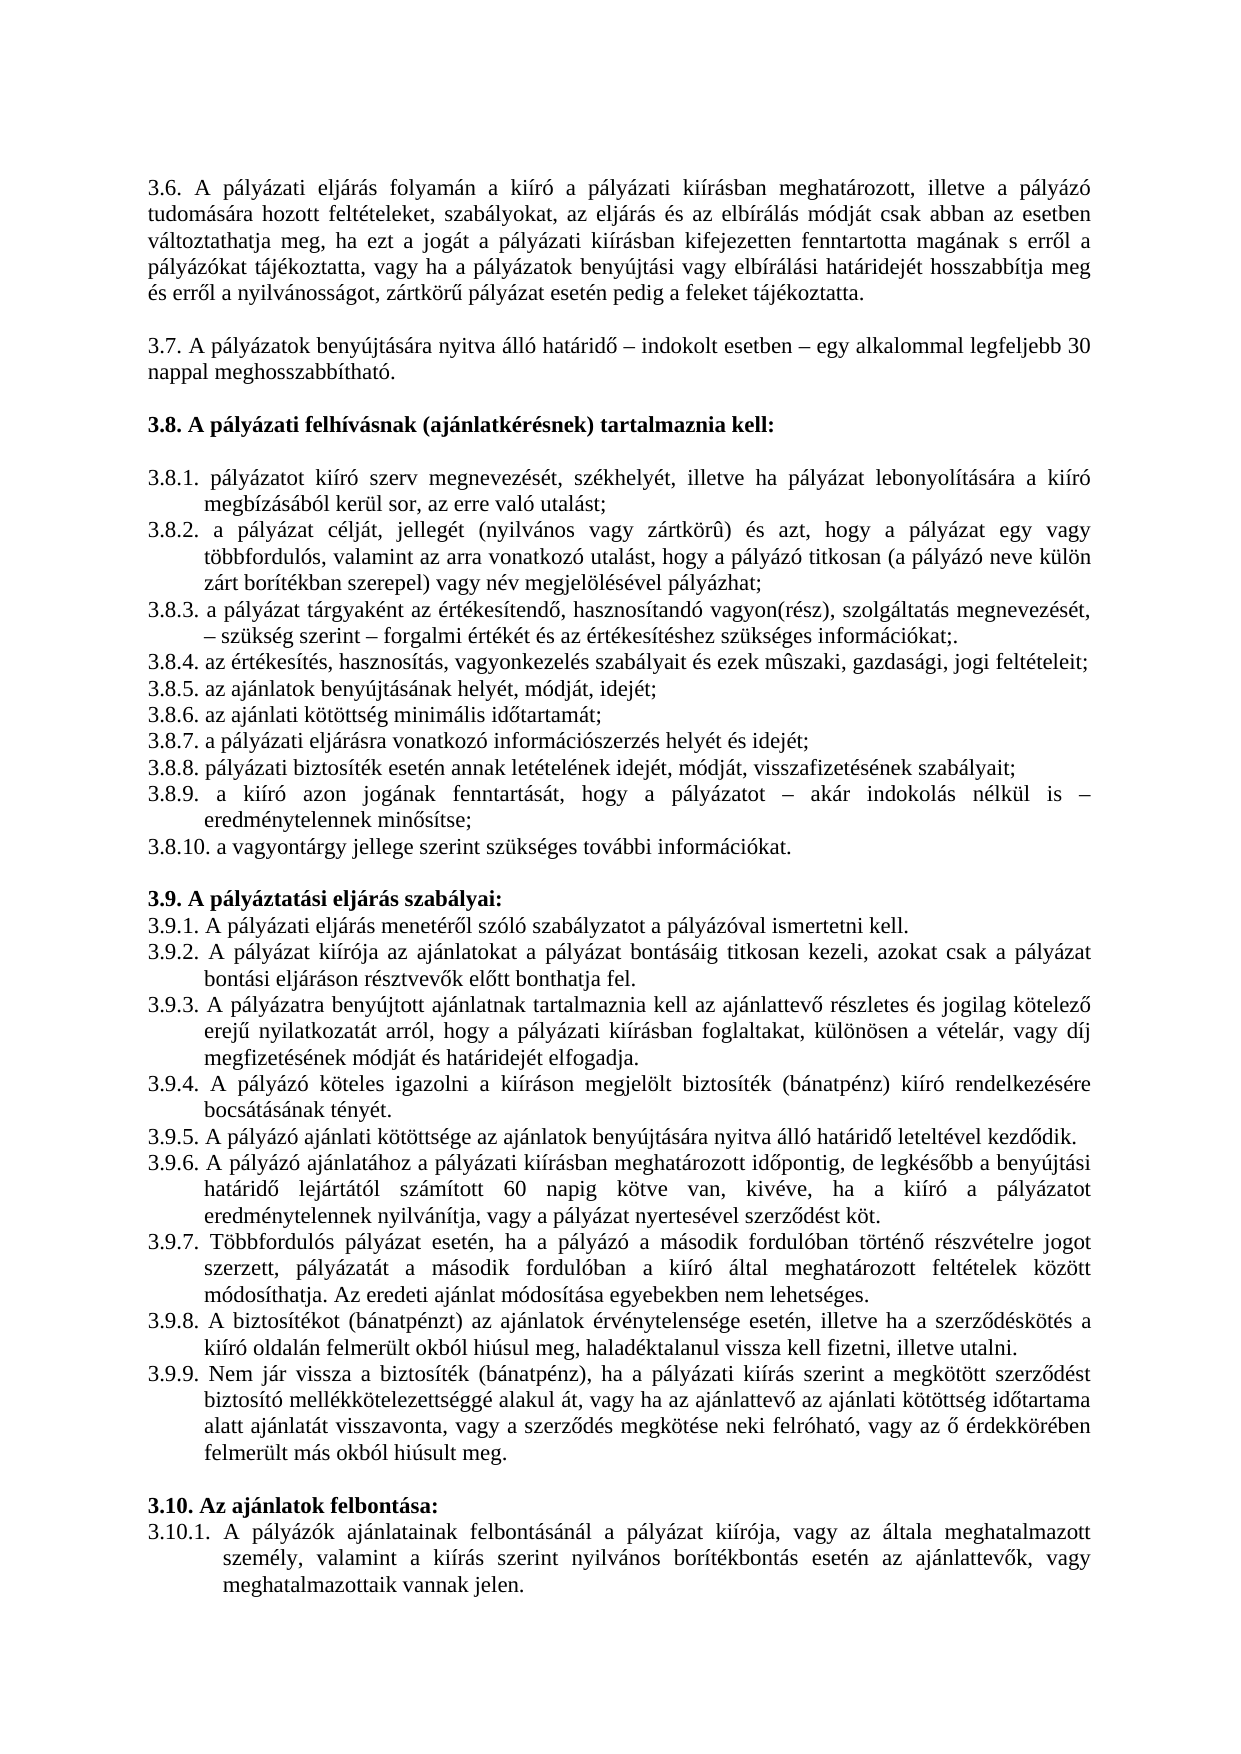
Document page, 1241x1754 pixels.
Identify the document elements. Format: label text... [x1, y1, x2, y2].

text 3.9.9. Nem jár vissza a biztosíték (bánatpénz), ha a pályázati kiírás szerint a megkötött szerződést biztosító mellékkötelezettséggé alakul át, vagy ha az ajánlattevő az ajánlati kötöttség időtartama alatt ajánlatát visszavonta, vagy a szerződés megkötése neki felróható, vagy az ő érdekkörében felmerült más okból hiúsult meg. [148, 1360, 1093, 1465]
text 3.9.4. A pályázó köteles igazolni a kiíráson megjelölt biztosíték (bánatpénz) kiíró rendelkezésére bocsátásának tényét. [148, 1070, 1093, 1123]
text 3.7. A pályázatok benyújtására nyitva álló határidő – indokolt esetben – egy alkalommal legfeljebb 30 nappal meghosszabbítható. [148, 332, 1093, 385]
text 3.10. Az ajánlatok felbontása: [148, 1492, 1093, 1518]
text 3.8.2. a pályázat célját, jellegét (nyilvános vagy zártkörû) és azt, hogy a pályázat egy vagy többfordulós, valamint az arra vonatkozó utalást, hogy a pályázó titkosan (a pályázó neve külön zárt borítékban szerepel) vagy név megjelölésével pályázhat; [148, 517, 1093, 596]
text 3.8. A pályázati felhívásnak (ajánlatkérésnek) tartalmaznia kell: [148, 411, 1093, 437]
text 3.8.1. pályázatot kiíró szerv megnevezését, székhelyét, illetve ha pályázat lebonyolítására a kiíró megbízásából kerül sor, az erre való utalást; [148, 464, 1093, 517]
text 3.9.8. A biztosítékot (bánatpénzt) az ajánlatok érvénytelensége esetén, illetve ha a szerződéskötés a kiíró oldalán felmerült okból hiúsul meg, haladéktalanul vissza kell fizetni, illetve utalni. [148, 1307, 1093, 1360]
text 3.9.7. Többfordulós pályázat esetén, ha a pályázó a második fordulóban történő részvételre jogot szerzett, pályázatát a második fordulóban a kiíró által meghatározott feltételek között módosíthatja. Az eredeti ajánlat módosítása egyebekben nem lehetséges. [148, 1228, 1093, 1307]
text 3.8.10. a vagyontárgy jellege szerint szükséges további információkat. [148, 833, 1093, 859]
text 3.8.4. az értékesítés, hasznosítás, vagyonkezelés szabályait és ezek mûszaki, gazdasági, jogi feltételeit; [148, 648, 1093, 675]
text 3.8.6. az ajánlati kötöttség minimális időtartamát; [148, 701, 1093, 727]
text 3.9.3. A pályázatra benyújtott ajánlatnak tartalmaznia kell az ajánlattevő részletes és jogilag kötelező erejű nyilatkozatát arról, hogy a pályázati kiírásban foglaltakat, különösen a vételár, vagy díj megfizetésének módját és határidejét elfogadja. [148, 991, 1093, 1070]
text 3.9.5. A pályázó ajánlati kötöttsége az ajánlatok benyújtására nyitva álló határidő leteltével kezdődik. [148, 1123, 1093, 1149]
text 3.9. A pályáztatási eljárás szabályai: [148, 886, 1093, 912]
text 3.8.3. a pályázat tárgyaként az értékesítendő, hasznosítandó vagyon(rész), szolgáltatás megnevezését, – szükség szerint – forgalmi értékét és az értékesítéshez szükséges információkat;. [148, 596, 1093, 648]
text 3.9.1. A pályázati eljárás menetéről szóló szabályzatot a pályázóval ismertetni kell. [148, 912, 1093, 938]
text 3.8.9. a kiíró azon jogának fenntartását, hogy a pályázatot – akár indokolás nélkül is – eredménytelennek minősítse; [148, 780, 1093, 833]
text 3.8.7. a pályázati eljárásra vonatkozó információszerzés helyét és idejét; [148, 727, 1093, 754]
text 3.10.1. A pályázók ajánlatainak felbontásánál a pályázat kiírója, vagy az általa meghatalmazott személy, valamint a kiírás szerint nyilvános borítékbontás esetén az ajánlattevők, vagy meghatalmazottaik vannak jelen. [148, 1518, 1093, 1597]
text 3.9.2. A pályázat kiírója az ajánlatokat a pályázat bontásáig titkosan kezeli, azokat csak a pályázat bontási eljáráson résztvevők előtt bonthatja fel. [148, 938, 1093, 991]
text 3.8.8. pályázati biztosíték esetén annak letételének idejét, módját, visszafizetésének szabályait; [148, 754, 1093, 780]
text 3.8.5. az ajánlatok benyújtásának helyét, módját, idejét; [148, 675, 1093, 701]
text 3.6. A pályázati eljárás folyamán a kiíró a pályázati kiírásban meghatározott, illetve a pályázó tudomására hozott feltételeket, szabályokat, az eljárás és az elbírálás módját csak abban az esetben változtathatja meg, ha ezt a jogát a pályázati kiírásban kifejezetten fenntartotta magának s erről a pályázókat tájékoztatta, vagy ha a pályázatok benyújtási vagy elbírálási határidejét hosszabbítja meg és erről a nyilvánosságot, zártkörű pályázat esetén pedig a feleket tájékoztatta. [148, 174, 1093, 306]
text 3.9.6. A pályázó ajánlatához a pályázati kiírásban meghatározott időpontig, de legkésőbb a benyújtási határidő lejártától számított 60 napig kötve van, kivéve, ha a kiíró a pályázatot eredménytelennek nyilvánítja, vagy a pályázat nyertesével szerződést köt. [148, 1149, 1093, 1228]
